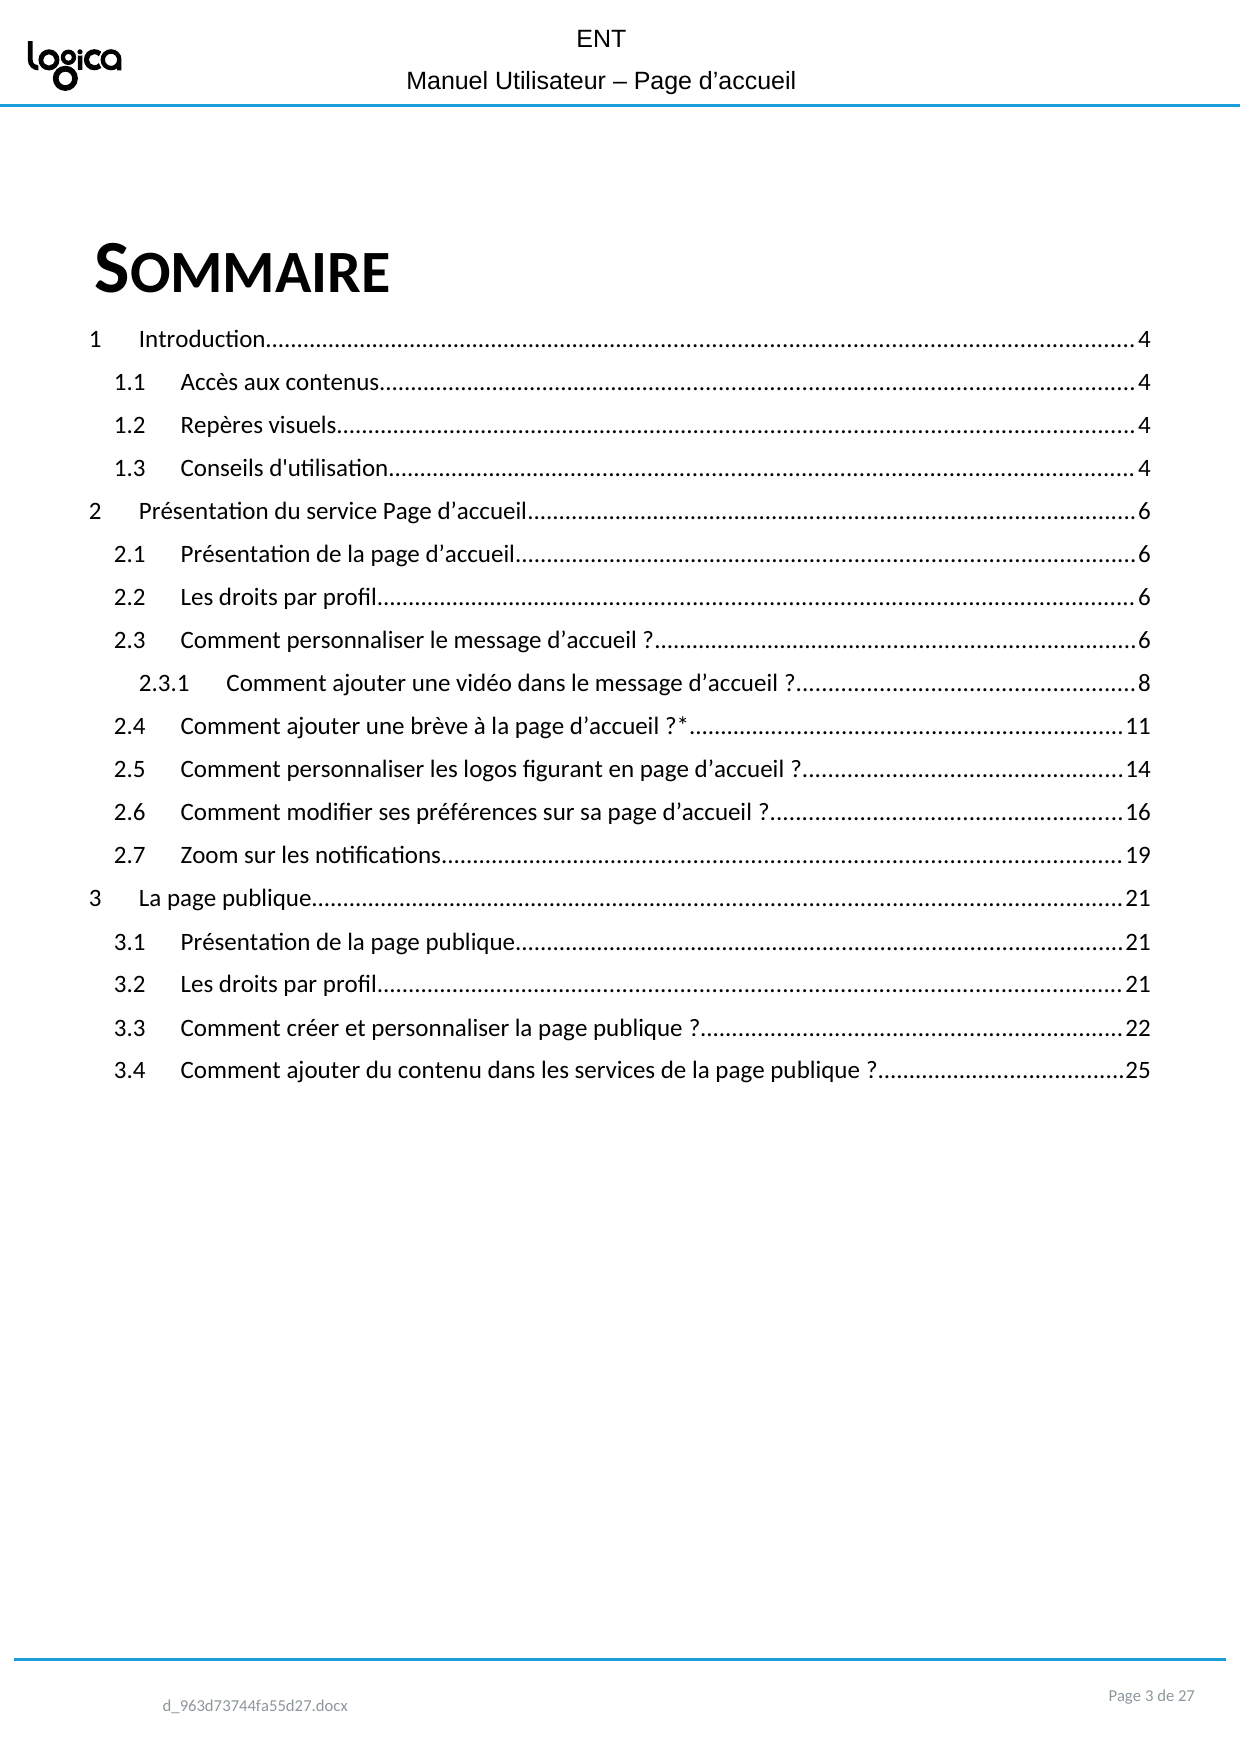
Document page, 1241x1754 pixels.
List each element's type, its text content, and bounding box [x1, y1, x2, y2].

text Sommaire [89, 219, 1152, 311]
text 1.1 Accès aux contenus 4 [114, 366, 1152, 397]
text 2.3.1 Comment ajouter une vidéo dans le message d’accueil ? 8 [139, 667, 1152, 698]
text 3 La page publique 21 [89, 883, 1152, 913]
text 2.3 Comment personnaliser le message d’accueil ? 6 [114, 624, 1152, 655]
text 2.7 Zoom sur les notifications 19 [114, 839, 1152, 870]
text 2.5 Comment personnaliser les logos figurant en page d’accueil ? 14 [114, 753, 1152, 784]
text 2 Présentation du service Page d’accueil 6 [89, 495, 1152, 526]
text 2.1 Présentation de la page d’accueil 6 [114, 538, 1152, 569]
text 3.4 Comment ajouter du contenu dans les services de la page publique ? 25 [114, 1055, 1152, 1085]
text 1 Introduction 4 [89, 323, 1152, 354]
text 3.3 Comment créer et personnaliser la page publique ? 22 [114, 1012, 1152, 1042]
text 2.2 Les droits par profil 6 [114, 581, 1152, 612]
text 2.4 Comment ajouter une brève à la page d’accueil ?* 11 [114, 711, 1152, 741]
text 3.2 Les droits par profil 21 [114, 969, 1152, 999]
text 2.6 Comment modifier ses préférences sur sa page d’accueil ? 16 [114, 797, 1152, 827]
text 3.1 Présentation de la page publique 21 [114, 926, 1152, 956]
text 1.2 Repères visuels 4 [114, 409, 1152, 440]
text 1.3 Conseils d'utilisation 4 [114, 452, 1152, 483]
